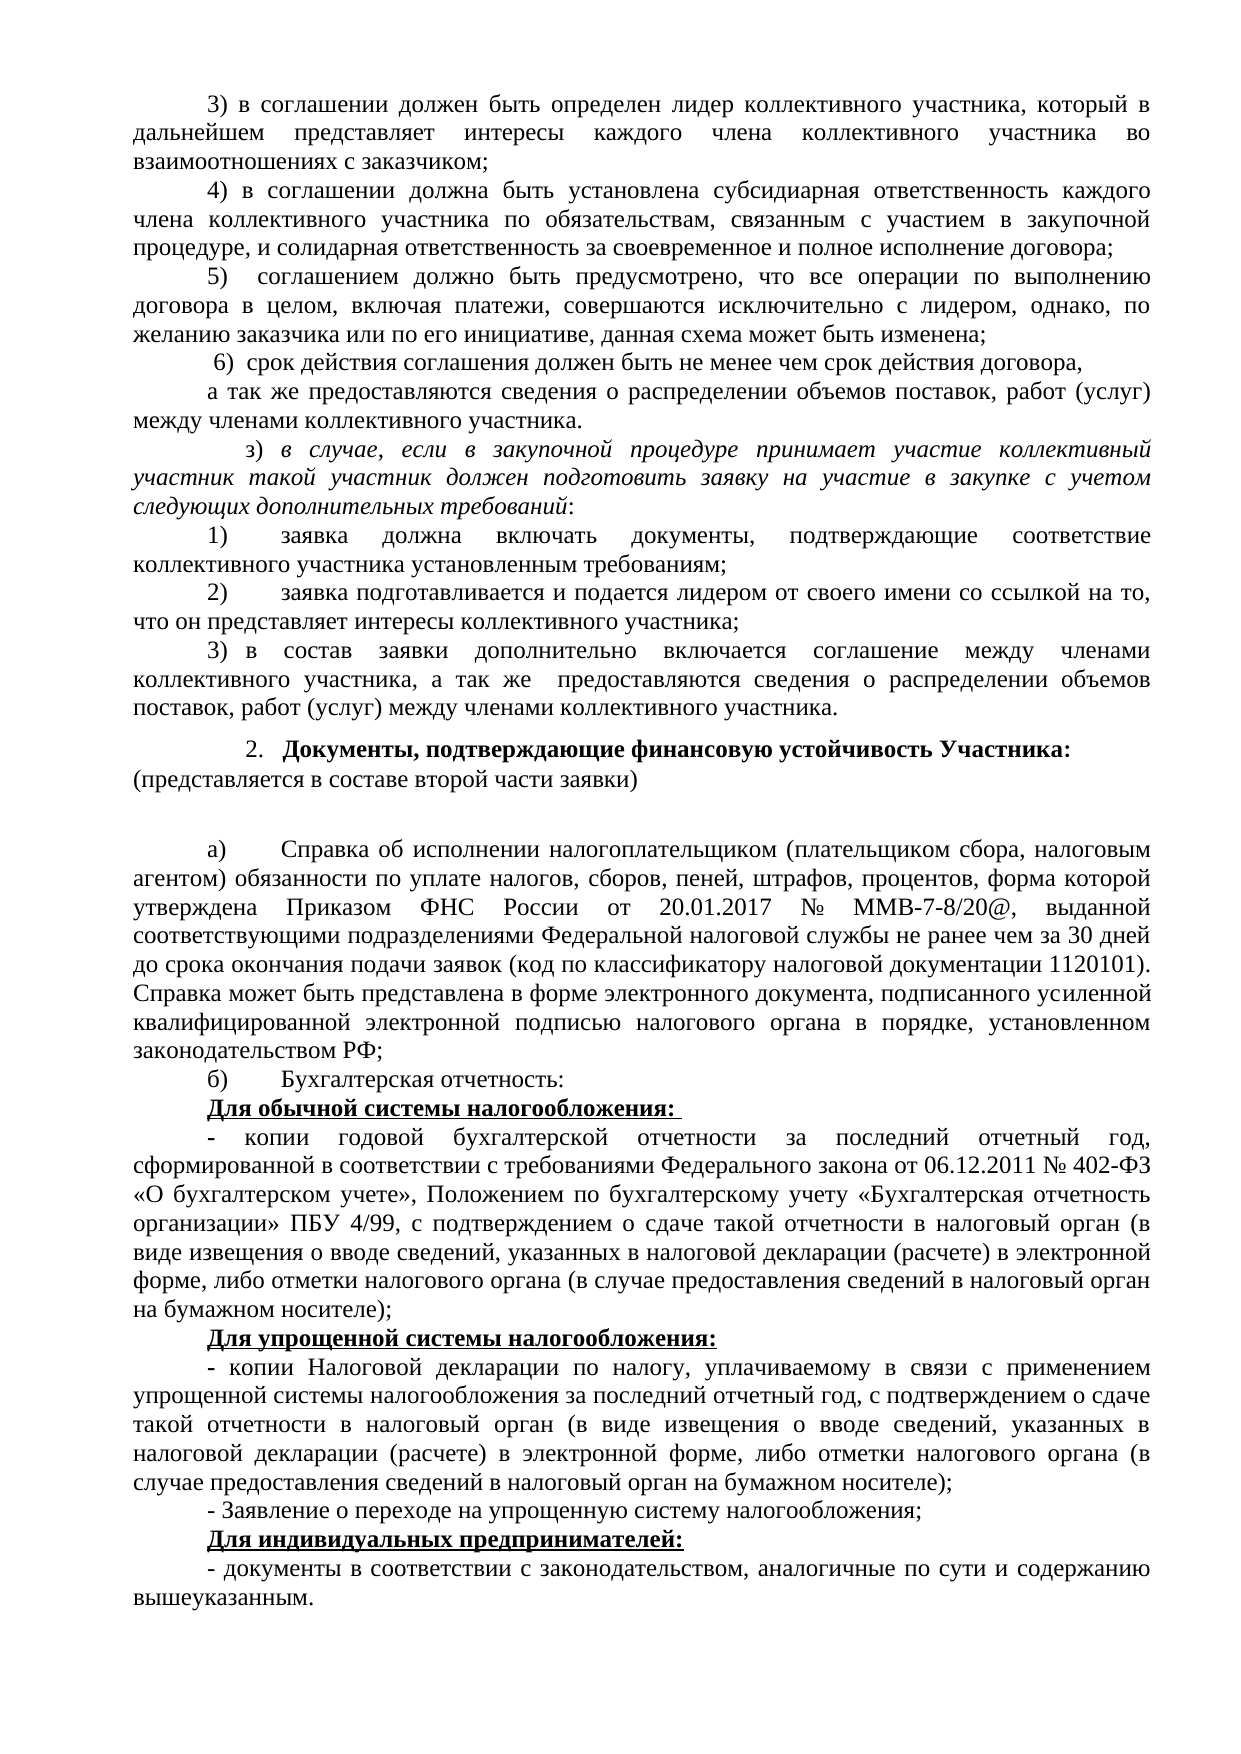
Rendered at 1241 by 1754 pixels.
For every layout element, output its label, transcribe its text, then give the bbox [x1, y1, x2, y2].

text 6) срок действия соглашения должен быть не менее чем срок действия договора, [133, 347, 1152, 376]
text - копии Налоговой декларации по налогу, уплачиваемому в связи с применением упрощенной системы налогообложения за последний отчетный год, с подтверждением о сдаче такой отчетности в налоговый орган (в виде извещения о вводе сведений, указанных в налоговой декларации (расчете) в электронной форме, либо отметки налогового органа (в случае предоставления сведений в налоговый орган на бумажном носителе); [133, 1352, 1152, 1495]
list Бухгалтерская отчетность: [133, 1064, 1152, 1093]
text Для обычной системы налогообложения: [133, 1093, 1152, 1122]
text а так же предоставляются сведения о распределении объемов поставок, работ (услуг) между членами коллективного участника. [133, 376, 1152, 434]
text 1) заявка должна включать документы, подтверждающие соответствие коллективного участника установленным требованиям; [133, 520, 1152, 577]
text Для упрощенной системы налогообложения: [133, 1323, 1152, 1352]
text (представляется в составе второй части заявки) [133, 764, 1152, 793]
text 4) в соглашении должна быть установлена субсидиарная ответственность каждого члена коллективного участника по обязательствам, связанным с участием в закупочной процедуре, и солидарная ответственность за своевременное и полное исполнение договора; [133, 175, 1152, 261]
list в случае, если в закупочной процедуре принимает участие коллективный участник такой участник должен подготовить заявку на участие в закупке с учетом следующих дополнительных требований: [133, 434, 1152, 520]
text Для индивидуальных предпринимателей: [133, 1524, 1152, 1553]
text - Заявление о переходе на упрощенную систему налогообложения; [133, 1495, 1152, 1524]
text - документы в соответствии с законодательством, аналогичные по сути и содержанию вышеуказанным. [133, 1553, 1152, 1610]
list Документы, подтверждающие финансовую устойчивость Участника: [245, 734, 1152, 764]
text 5) соглашением должно быть предусмотрено, что все операции по выполнению договора в целом, включая платежи, совершаются исключительно с лидером, однако, по желанию заказчика или по его инициативе, данная схема может быть изменена; [133, 261, 1152, 347]
text 2) заявка подготавливается и подается лидером от своего имени со ссылкой на то, что он представляет интересы коллективного участника; [133, 577, 1152, 635]
list Справка об исполнении налогоплательщиком (плательщиком сбора, налоговым агентом) обязанности по уплате налогов, сборов, пеней, штрафов, процентов, форма которой утверждена Приказом ФНС России от 20.01.2017 № ММВ-7-8/20@, выданной соответствующими подразделениями Федеральной налоговой службы не ранее чем за 30 дней до срока окончания подачи заявок (код по классификатору налоговой документации 1120101). Справка может быть представлена в форме электронного документа, подписанного усиленной квалифицированной электронной подписью налогового органа в порядке, установленном законодательством РФ; [133, 834, 1152, 1064]
text 3) в соглашении должен быть определен лидер коллективного участника, который в дальнейшем представляет интересы каждого члена коллективного участника во взаимоотношениях с заказчиком; [133, 89, 1152, 175]
text 3) в состав заявки дополнительно включается соглашение между членами коллективного участника, а так же предоставляются сведения о распределении объемов поставок, работ (услуг) между членами коллективного участника. [133, 635, 1152, 721]
text - копии годовой бухгалтерской отчетности за последний отчетный год, сформированной в соответствии с требованиями Федерального закона от 06.12.2011 № 402-ФЗ «О бухгалтерском учете», Положением по бухгалтерскому учету «Бухгалтерская отчетность организации» ПБУ 4/99, с подтверждением о сдаче такой отчетности в налоговый орган (в виде извещения о вводе сведений, указанных в налоговой декларации (расчете) в электронной форме, либо отметки налогового органа (в случае предоставления сведений в налоговый орган на бумажном носителе); [133, 1122, 1152, 1323]
